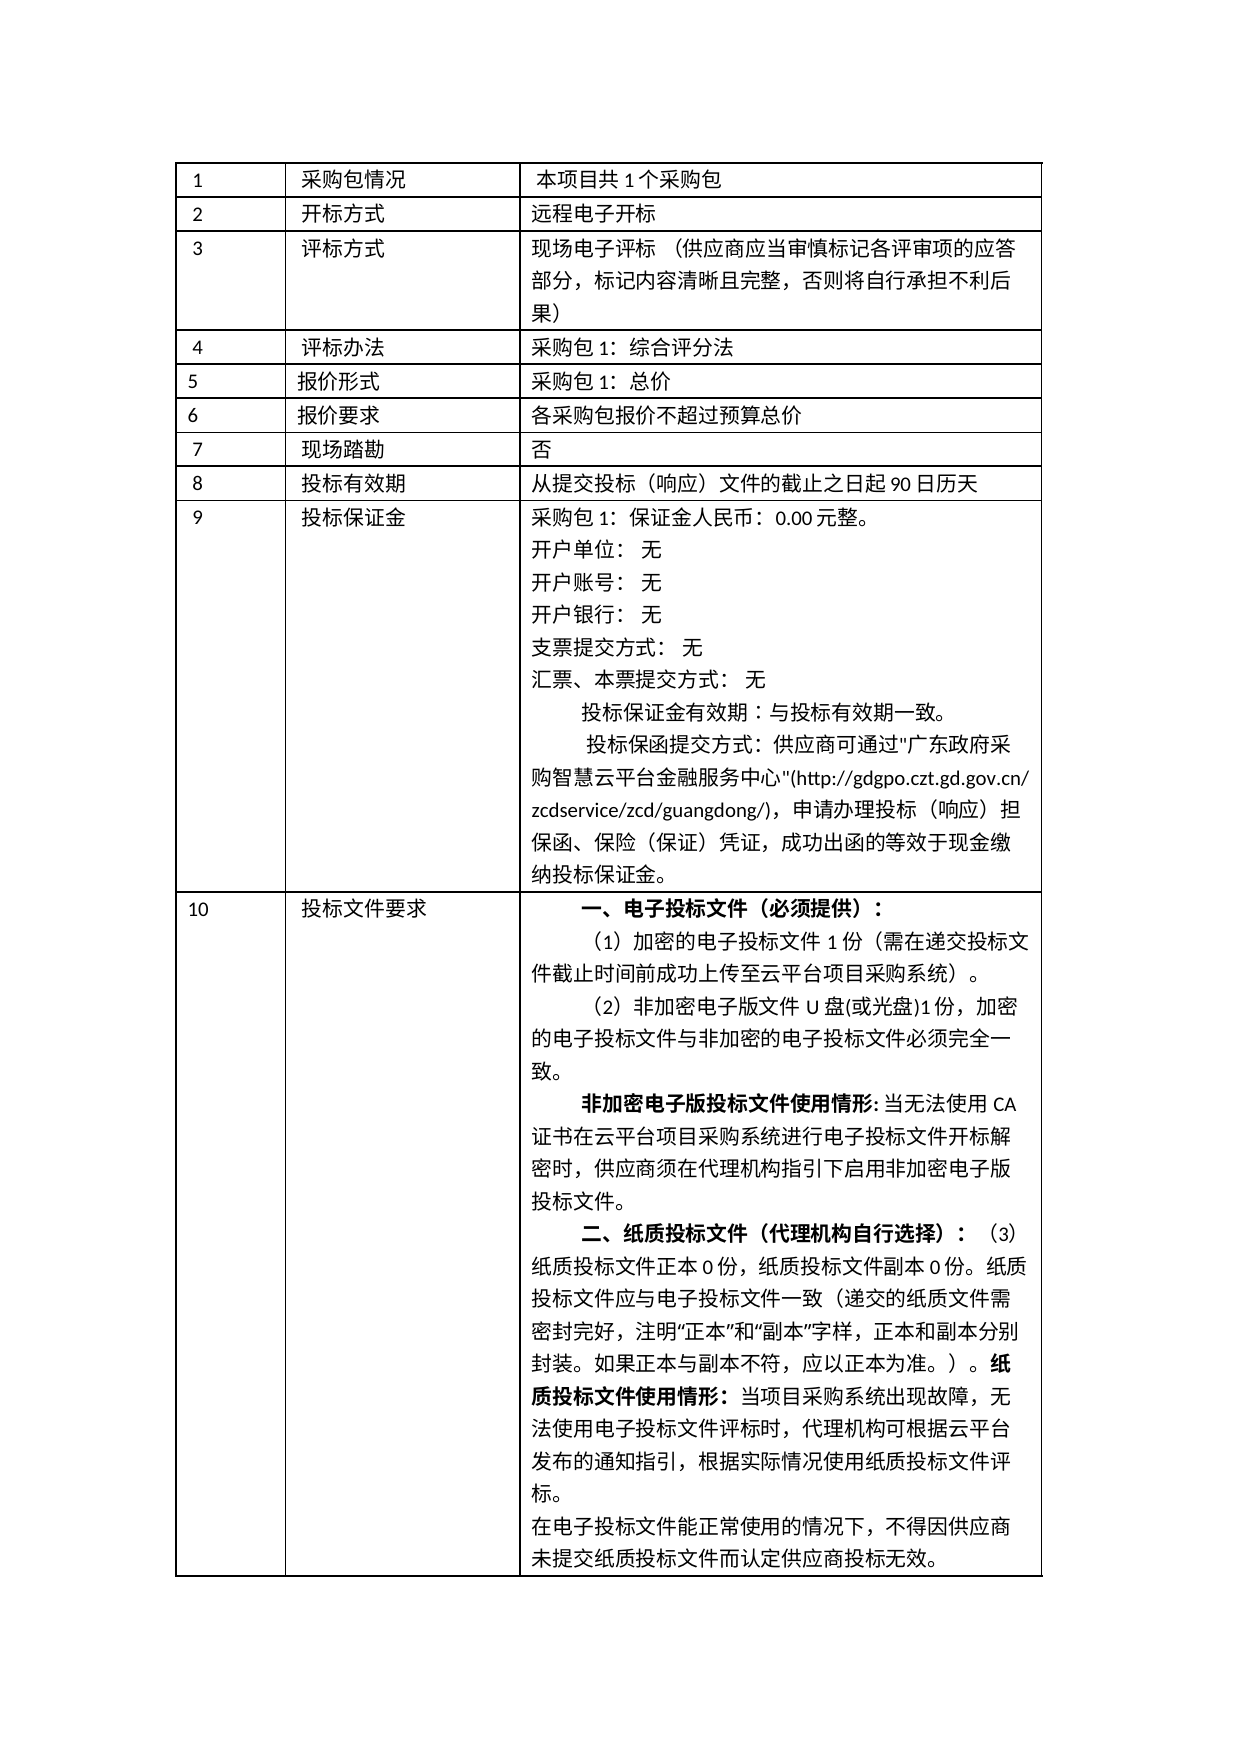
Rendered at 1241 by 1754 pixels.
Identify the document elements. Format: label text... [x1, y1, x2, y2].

table_cell 投标保证金 [286, 501, 519, 891]
table_cell 报价形式 [286, 365, 519, 397]
table_cell 3 [177, 232, 285, 329]
table_cell 6 [177, 399, 285, 431]
table_cell 本项目共1个采购包 [521, 164, 1041, 196]
table_cell 投标文件要求 [286, 893, 519, 1575]
table_cell 10 [177, 893, 285, 1575]
table_cell 现场电子评标 （供应商应当审慎标记各评审项的应答部分，标记内容清晰且完整，否则将自行承担不利后果） [521, 232, 1041, 329]
table_cell 现场踏勘 [286, 433, 519, 465]
table_cell 7 [177, 433, 285, 465]
table_cell 采购包情况 [286, 164, 519, 196]
table_cell 2 [177, 198, 285, 230]
table_cell 8 [177, 467, 285, 499]
table_cell 4 [177, 331, 285, 363]
table_cell 否 [521, 433, 1041, 465]
table_cell 1 [177, 164, 285, 196]
table_cell 开标方式 [286, 198, 519, 230]
table_cell 投标有效期 [286, 467, 519, 499]
table_cell 采购包1：总价 [521, 365, 1041, 397]
table_cell 采购包1：综合评分法 [521, 331, 1041, 363]
table_cell 评标办法 [286, 331, 519, 363]
table_cell 一、电子投标文件（必须提供）： （1）加密的电子投标文件 1 份（需在递交投标文件截止时间前成功上传至云平台项目采购系统）。 （2）非加密电子版文件 U 盘(或光盘)1份，加密的电子投标文件与非加密的电子投标文件必须完全一致。 非加密电子版投标文件使用情形: 当无法使用 CA 证书在云平台项目采购系统进行电子投标文件开标解密时，供应商须在代理机构指引下启用非加密电子版投标文件。 二、纸质投标文件（代理机构自行选择）：（3）纸质投标文件正本0份，纸质投标文件副本0份。纸质投标文件应与电子投标文件一致（递交的纸质文件需密封完好，注明“正本”和“副本”字样，正本和副本分别封装。如果正本与副本不符，应以正本为准。）。纸质投标文件使用情形：当项目采购系统出现故障，无法使用电子投标文件评标时，代理机构可根据云平台发布的通知指引，根据实际情况使用纸质投标文件评标。 在电子投标文件能正常使用的情况下，不得因供应商未提交纸质投标文件而认定供应商投标无效。 [521, 893, 1041, 1575]
table_cell 报价要求 [286, 399, 519, 431]
table_cell 9 [177, 501, 285, 891]
table_cell 5 [177, 365, 285, 397]
table_cell 采购包1：保证金人民币：0.00元整。 开户单位： 无 开户账号： 无 开户银行： 无 支票提交方式： 无 汇票、本票提交方式： 无 投标保证金有效期∶与投标有效期一致。 投标保函提交方式：供应商可通过"广东政府采购智慧云平台金融服务中心"(http://gdgpo.czt.gd.gov.cn/zcdservice/zcd/guangdong/)，申请办理投标（响应）担保函、保险（保证）凭证，成功出函的等效于现金缴纳投标保证金。 [521, 501, 1041, 891]
table_cell 从提交投标（响应）文件的截止之日起90日历天 [521, 467, 1041, 499]
table_cell 各采购包报价不超过预算总价 [521, 399, 1041, 431]
table_cell 评标方式 [286, 232, 519, 329]
table_cell 远程电子开标 [521, 198, 1041, 230]
